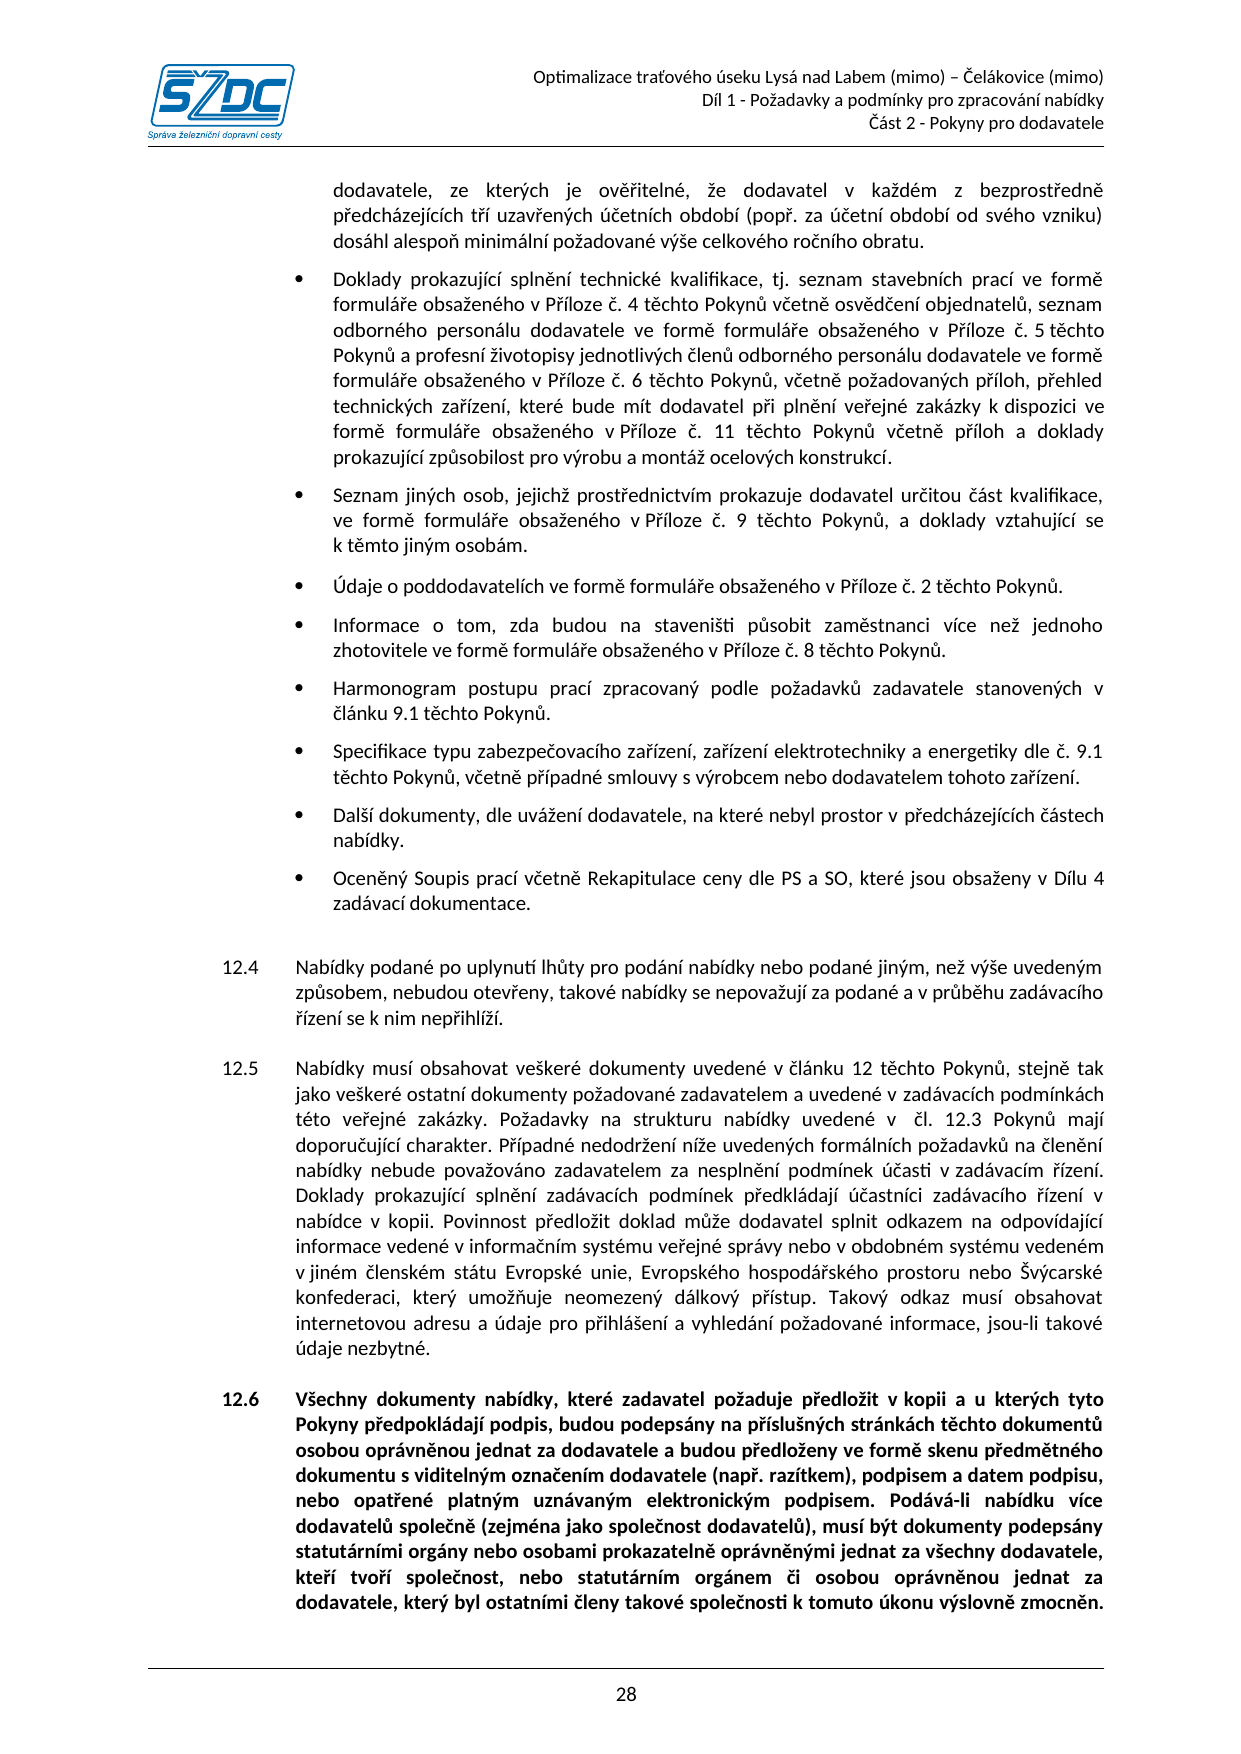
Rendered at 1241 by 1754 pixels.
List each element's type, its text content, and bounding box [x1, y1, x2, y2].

list Harmonogram postupu prací zpracovaný podle požadavků zadavatele stanovených v článku 9.1 těchto Pokynů. [295, 675, 1104, 726]
list Doklady prokazující splnění technické kvalifikace, tj. seznam stavebních prací ve formě formuláře obsaženého v Příloze č. 4 těchto Pokynů včetně osvědčení objednatelů, seznam odborného personálu dodavatele ve formě formuláře obsaženého v Příloze č. 5 těchto Pokynů a profesní životopisy jednotlivých členů odborného personálu dodavatele ve formě formuláře obsaženého v Příloze č. 6 těchto Pokynů, včetně požadovaných příloh, přehled technických zařízení, které bude mít dodavatel při plnění veřejné zakázky k dispozici ve formě formuláře obsaženého v Příloze č. 11 těchto Pokynů včetně příloh a doklady prokazující způsobilost pro výrobu a montáž ocelových konstrukcí. [295, 266, 1104, 469]
list Oceněný Soupis prací včetně Rekapitulace ceny dle PS a SO, které jsou obsaženy v Dílu 4 zadávací dokumentace. [295, 865, 1104, 916]
list Nabídky podané po uplynutí lhůty pro podání nabídky nebo podané jiným, než výše uvedeným způsobem, nebudou otevřeny, takové nabídky se nepovažují za podané a v průběhu zadávacího řízení se k nim nepřihlíží. [222, 954, 1104, 1030]
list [222, 1386, 1104, 1615]
list Další dokumenty, dle uvážení dodavatele, na které nebyl prostor v předcházejících částech nabídky. [295, 802, 1104, 853]
list Seznam jiných osob, jejichž prostřednictvím prokazuje dodavatel určitou část kvalifikace, ve formě formuláře obsaženého v Příloze č. 9 těchto Pokynů, a doklady vztahující se k těmto jiným osobám. [295, 482, 1104, 558]
list Nabídky musí obsahovat veškeré dokumenty uvedené v článku 12 těchto Pokynů, stejně tak jako veškeré ostatní dokumenty požadované zadavatelem a uvedené v zadávacích podmínkách této veřejné zakázky. Požadavky na strukturu nabídky uvedené v čl. 12.3 Pokynů mají doporučující charakter. Případné nedodržení níže uvedených formálních požadavků na členění nabídky nebude považováno zadavatelem za nesplnění podmínek účasti v zadávacím řízení. Doklady prokazující splnění zadávacích podmínek předkládají účastníci zadávacího řízení v nabídce v kopii. Povinnost předložit doklad může dodavatel splnit odkazem na odpovídající informace vedené v informačním systému veřejné správy nebo v obdobném systému vedeném v jiném členském státu Evropské unie, Evropského hospodářského prostoru nebo Švýcarské konfederaci, který umožňuje neomezený dálkový přístup. Takový odkaz musí obsahovat internetovou adresu a údaje pro přihlášení a vyhledání požadované informace, jsou-li takové údaje nezbytné. [222, 1056, 1104, 1361]
list Informace o tom, zda budou na staveništi působit zaměstnanci více než jednoho zhotovitele ve formě formuláře obsaženého v Příloze č. 8 těchto Pokynů. [295, 612, 1104, 663]
list Údaje o poddodavatelích ve formě formuláře obsaženého v Příloze č. 2 těchto Pokynů. [295, 571, 1104, 599]
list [295, 177, 1104, 253]
list Specifikace typu zabezpečovacího zařízení, zařízení elektrotechniky a energetiky dle č. 9.1 těchto Pokynů, včetně případné smlouvy s výrobcem nebo dodavatelem tohoto zařízení. [295, 738, 1104, 789]
